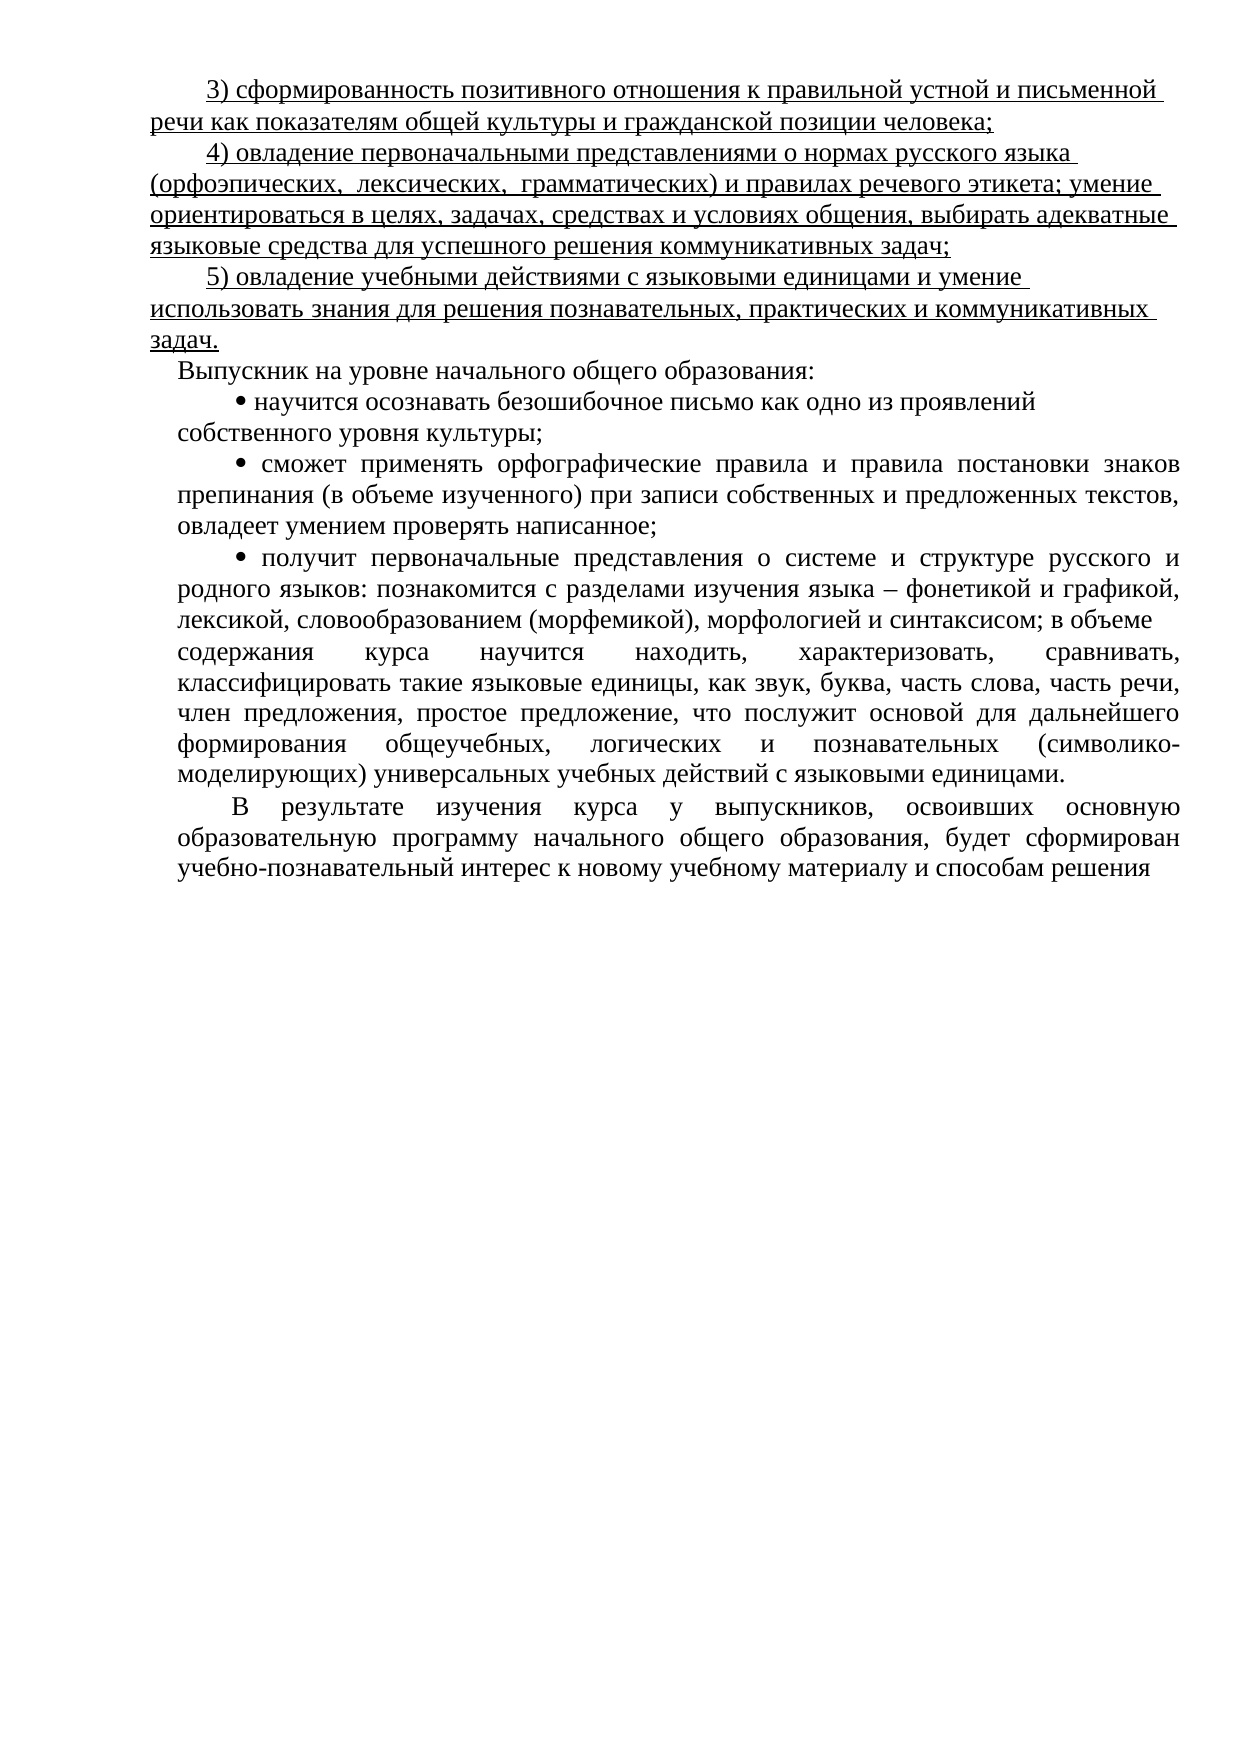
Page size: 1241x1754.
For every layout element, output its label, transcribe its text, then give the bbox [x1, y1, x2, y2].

text 4) овладение первоначальными представлениями о нормах русского языка (орфоэпических, лексических, грамматических) и правилах речевого этикета; умение ориентироваться в целях, задачах, средствах и условиях общения, выбирать адекватные языковые средства для успешного решения коммуникативных задач; [150, 136, 1181, 261]
text содержания курса научится находить, характеризовать, сравнивать, классифицировать такие языковые единицы, как звук, буква, часть слова, часть речи, член предложения, простое предложение, что послужит основой для дальнейшего формирования общеучебных, логических и познавательных (символико-моделирующих) универсальных учебных действий с языковыми единицами. [177, 636, 1181, 789]
list результате изучения курса у выпускников, освоивших основную образовательную программу начального общего образования, будет сформирован учебно-познавательный интерес к новому учебному материалу и способам решения [177, 791, 1181, 882]
text 3) сформированность позитивного отношения к правильной устной и письменной речи как показателям общей культуры и гражданской позиции человека; [150, 74, 1181, 136]
text  научится осознавать безошибочное письмо как одно из проявлений собственного уровня культуры; [177, 386, 1181, 447]
text Выпускник на уровне начального общего образования: [177, 354, 1181, 386]
text  сможет применять орфографические правила и правила постановки знаков препинания (в объеме изученного) при записи собственных и предложенных текстов, овладеет умением проверять написанное; [177, 448, 1181, 541]
text 5) овладение учебными действиями с языковыми единицами и умение использовать знания для решения познавательных, практических и коммуникативных задач. [150, 261, 1181, 354]
text  получит первоначальные представления о системе и структуре русского и родного языков: познакомится с разделами изучения языка – фонетикой и графикой, лексикой, словообразованием (морфемикой), морфологией и синтаксисом; в объеме [177, 541, 1181, 634]
